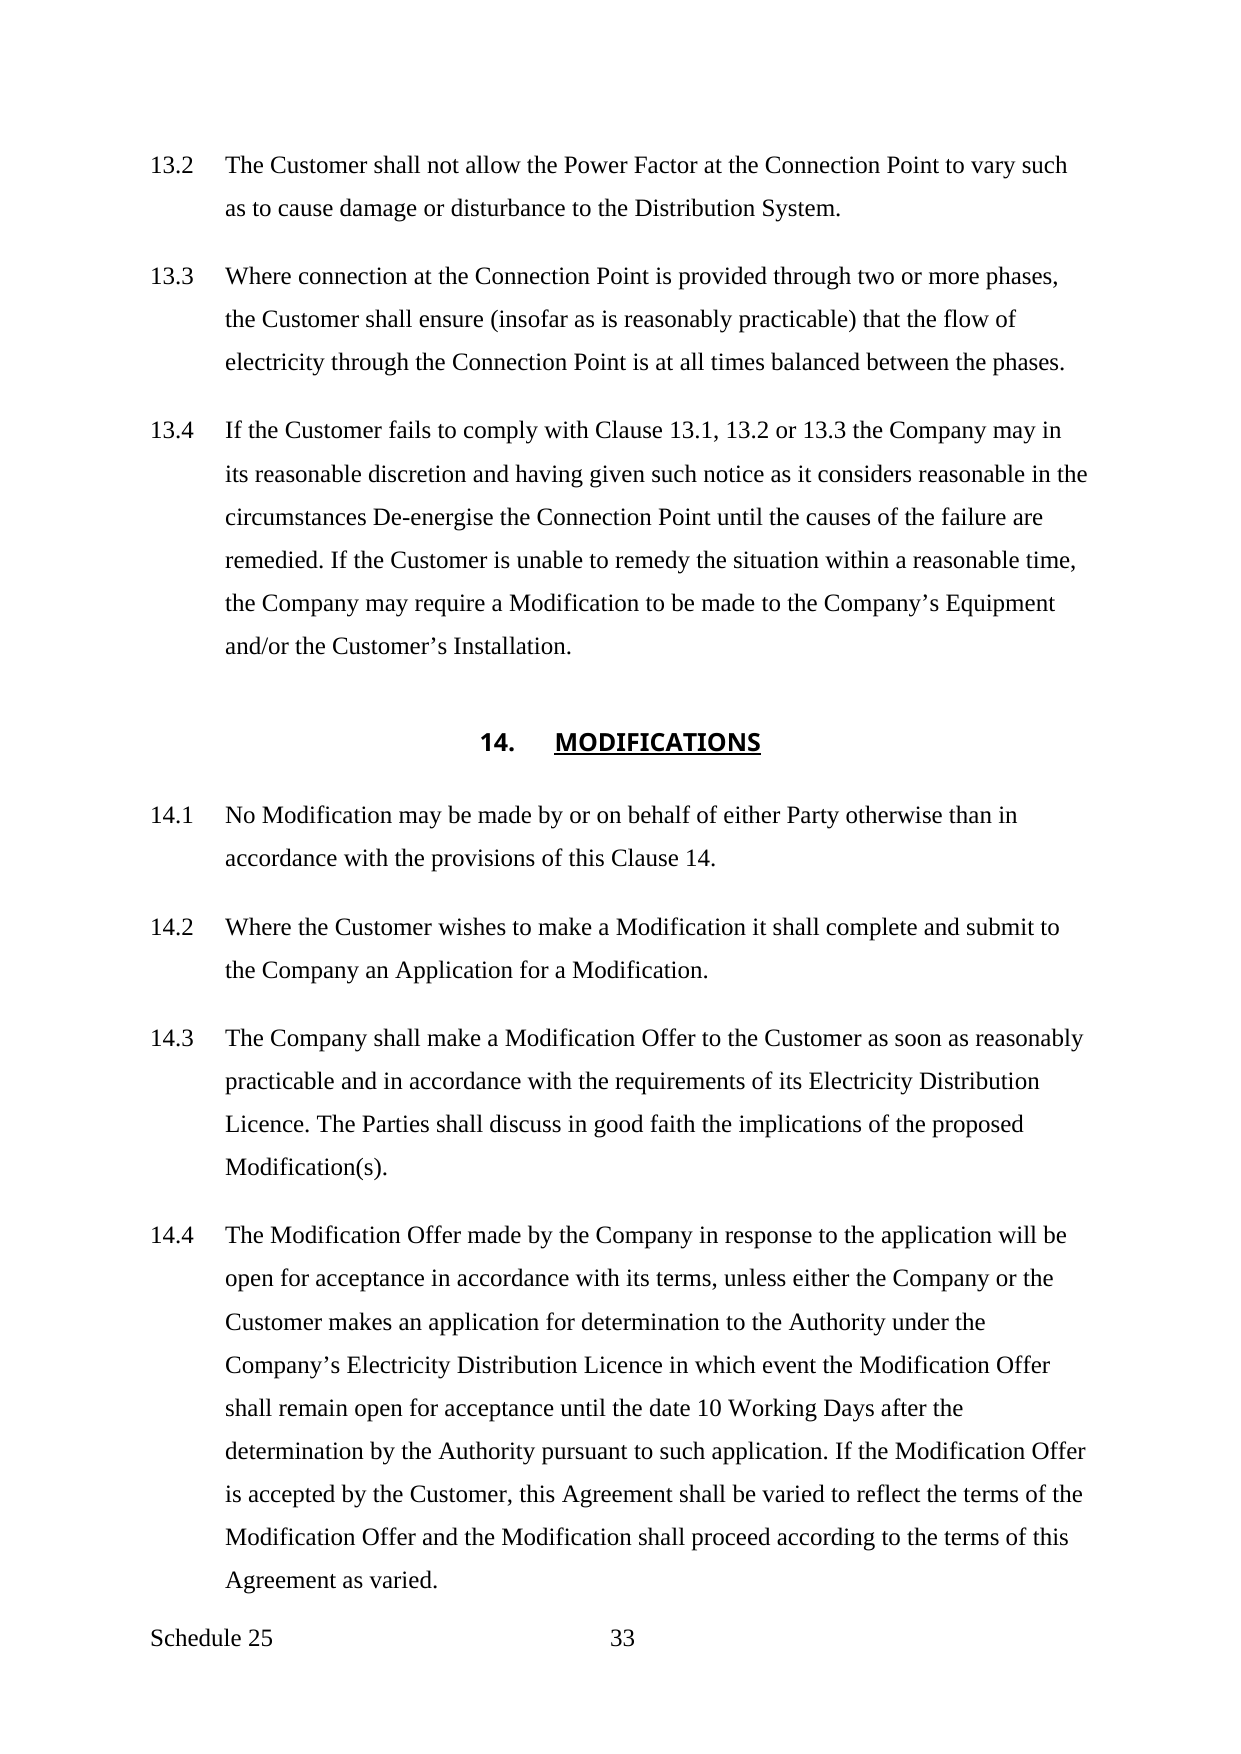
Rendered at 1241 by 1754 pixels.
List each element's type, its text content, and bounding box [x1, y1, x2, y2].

subtitle MODIFICATIONS [150, 724, 1090, 758]
subtitle Where connection at the Connection Point is provided through two or more phases, the Customer shall ensure (insofar as is reasonably practicable) that the flow of electricity through the Connection Point is at all times balanced between the phases. [150, 261, 1090, 376]
subtitle Where the Customer wishes to make a Modification it shall complete and submit to the Company an Application for a Modification. [150, 912, 1090, 983]
subtitle The Company shall make a Modification Offer to the Customer as soon as reasonably practicable and in accordance with the requirements of its Electricity Distribution Licence. The Parties shall discuss in good faith the implications of the proposed Modification(s). [150, 1023, 1090, 1181]
subtitle The Modification Offer made by the Company in response to the application will be open for acceptance in accordance with its terms, unless either the Company or the Customer makes an application for determination to the Authority under the Company’s Electricity Distribution Licence in which event the Modification Offer shall remain open for acceptance until the date 10 Working Days after the determination by the Authority pursuant to such application. If the Modification Offer is accepted by the Customer, this Agreement shall be varied to reflect the terms of the Modification Offer and the Modification shall proceed according to the terms of this Agreement as varied. [150, 1220, 1090, 1594]
subtitle The Customer shall not allow the Power Factor at the Connection Point to vary such as to cause damage or disturbance to the Distribution System. [150, 150, 1090, 222]
subtitle No Modification may be made by or on behalf of either Party otherwise than in accordance with the provisions of this Clause 14. [150, 800, 1090, 872]
subtitle If the Customer fails to comply with Clause 13.1, 13.2 or 13.3 the Company may in its reasonable discretion and having given such notice as it considers reasonable in the circumstances De-energise the Connection Point until the causes of the failure are remedied. If the Customer is unable to remedy the situation within a reasonable time, the Company may require a Modification to be made to the Company’s Equipment and/or the Customer’s Installation. [150, 416, 1090, 660]
